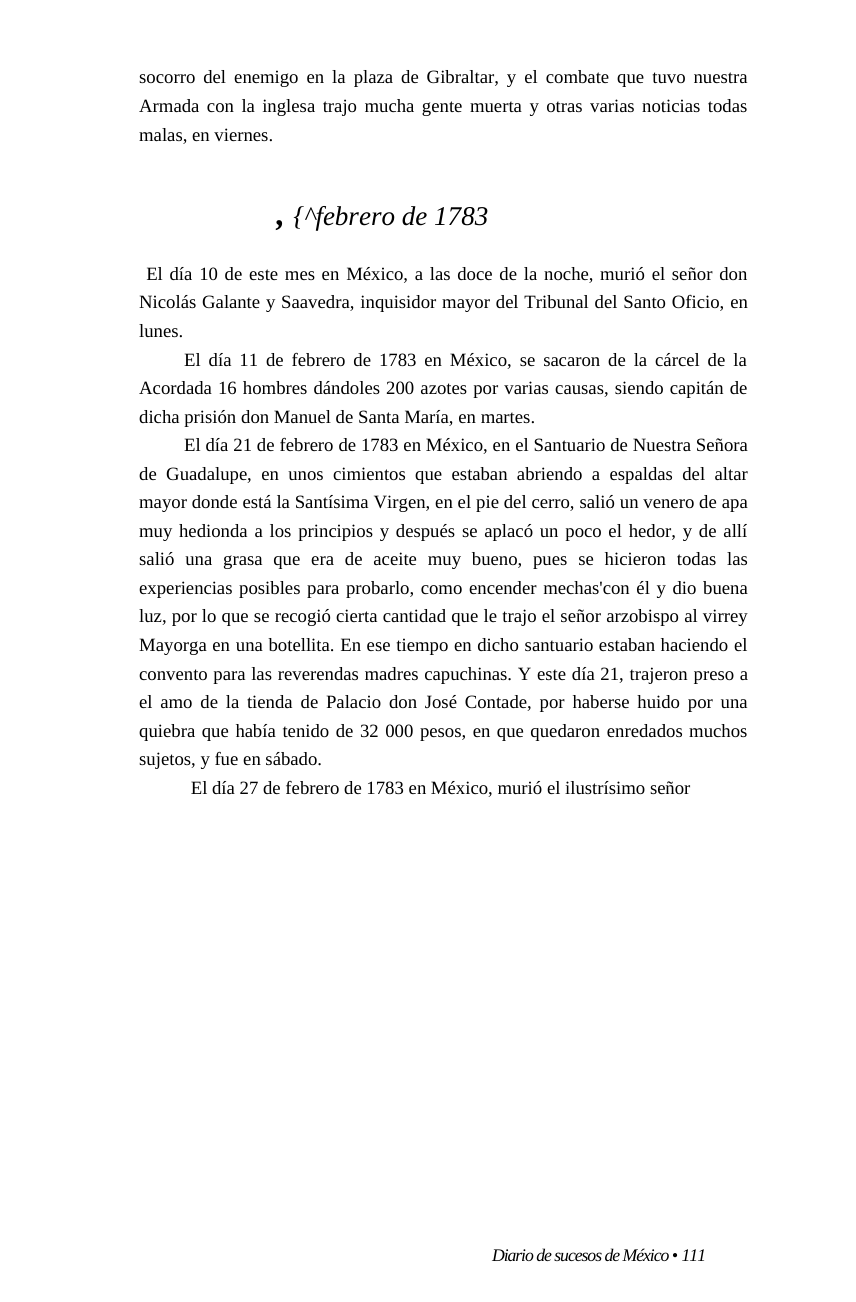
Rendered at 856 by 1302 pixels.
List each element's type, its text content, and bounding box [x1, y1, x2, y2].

text El día 27 de febrero de 1783 en México, murió el ilustrísimo señor [139, 771, 742, 800]
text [139, 61, 749, 147]
text , {^febrero de 1783 [276, 199, 749, 232]
text El día 11 de febrero de 1783 en México, se sacaron de la cárcel de la Acordada 16 hombres dándoles 200 azotes por varias causas, siendo capitán de dicha prisión don Manuel de Santa María, en martes. [139, 343, 749, 429]
text El día 10 de este mes en México, a las doce de la noche, murió el señor don Nicolás Galante y Saavedra, inquisidor mayor del Tribunal del Santo Oficio, en lunes. [139, 257, 749, 343]
text El día 21 de febrero de 1783 en México, en el Santuario de Nuestra Señora de Guadalupe, en unos cimientos que estaban abriendo a espaldas del altar mayor donde está la Santísima Virgen, en el pie del cerro, salió un venero de apa muy hedionda a los principios y después se aplacó un poco el hedor, y de allí salió una grasa que era de aceite muy bueno, pues se hicieron todas las experiencias posibles para probarlo, como encender mechas'con él y dio buena luz, por lo que se recogió cierta cantidad que le trajo el señor arzobispo al virrey Mayorga en una botellita. En ese tiempo en dicho santuario estaban haciendo el convento para las reverendas madres capuchinas. Y este día 21, trajeron preso a el amo de la tienda de Palacio don José Contade, por haberse huido por una quiebra que había tenido de 32 000 pesos, en que quedaron enredados muchos sujetos, y fue en sábado. [139, 429, 749, 771]
